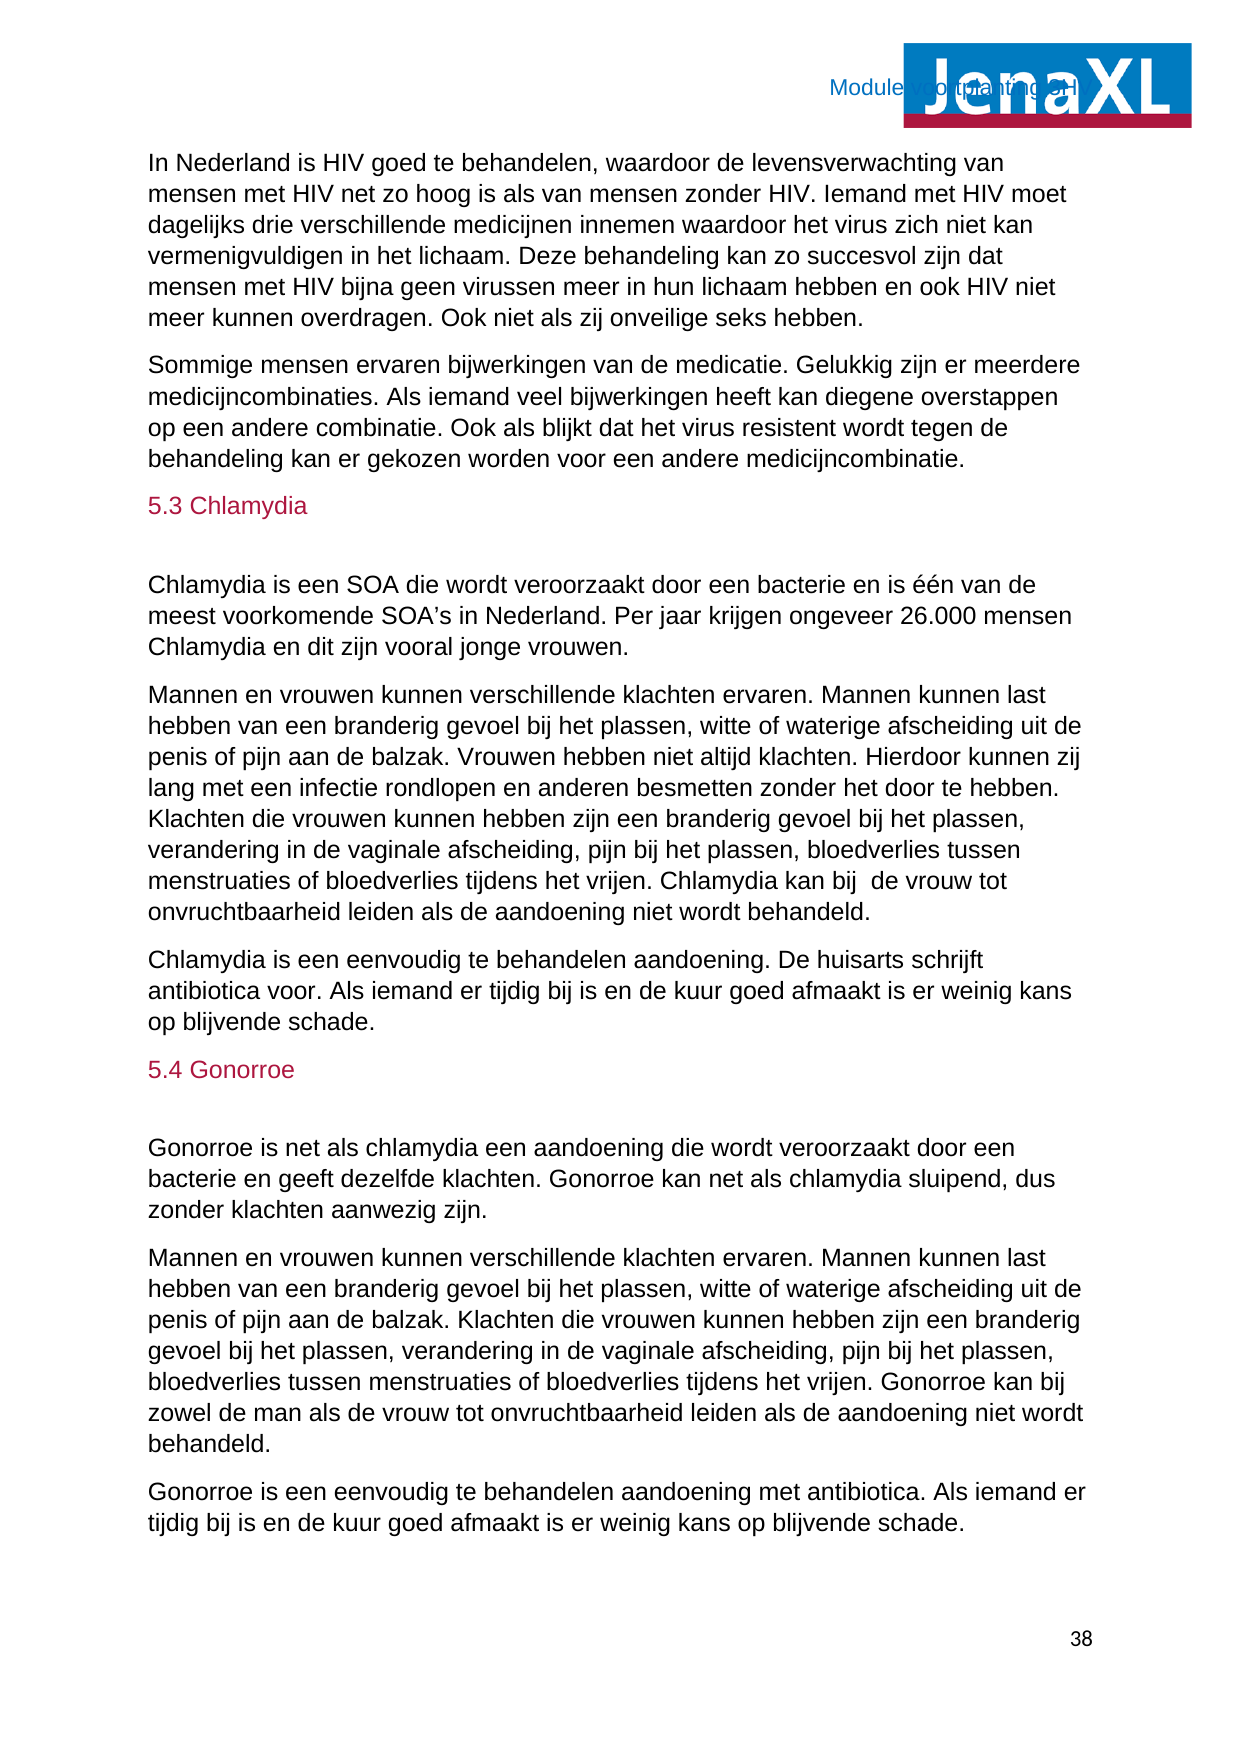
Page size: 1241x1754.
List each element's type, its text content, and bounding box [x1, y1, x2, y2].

text Gonorroe is net als chlamydia een aandoening die wordt veroorzaakt door een bacterie en geeft dezelfde klachten. Gonorroe kan net als chlamydia sluipend, dus zonder klachten aanwezig zijn. [148, 1133, 1093, 1224]
text Chlamydia is een SOA die wordt veroorzaakt door een bacterie en is één van de meest voorkomende SOA’s in Nederland. Per jaar krijgen ongeveer 26.000 mensen Chlamydia en dit zijn vooral jonge vrouwen. [148, 570, 1093, 661]
text Sommige mensen ervaren bijwerkingen van de medicatie. Gelukkig zijn er meerdere medicijncombinaties. Als iemand veel bijwerkingen heeft kan diegene overstappen op een andere combinatie. Ook als blijkt dat het virus resistent wordt tegen de behandeling kan er gekozen worden voor een andere medicijncombinatie. [148, 351, 1093, 472]
subtitle 5.4 Gonorroe [148, 1055, 1093, 1083]
text Mannen en vrouwen kunnen verschillende klachten ervaren. Mannen kunnen last hebben van een branderig gevoel bij het plassen, witte of waterige afscheiding uit de penis of pijn aan de balzak. Klachten die vrouwen kunnen hebben zijn een branderig gevoel bij het plassen, verandering in de vaginale afscheiding, pijn bij het plassen, bloedverlies tussen menstruaties of bloedverlies tijdens het vrijen. Gonorroe kan bij zowel de man als de vrouw tot onvruchtbaarheid leiden als de aandoening niet wordt behandeld. [148, 1243, 1093, 1458]
text Chlamydia is een eenvoudig te behandelen aandoening. De huisarts schrijft antibiotica voor. Als iemand er tijdig bij is en de kuur goed afmaakt is er weinig kans op blijvende schade. [148, 945, 1093, 1036]
text Gonorroe is een eenvoudig te behandelen aandoening met antibiotica. Als iemand er tijdig bij is en de kuur goed afmaakt is er weinig kans op blijvende schade. [148, 1477, 1093, 1537]
text In Nederland is HIV goed te behandelen, waardoor de levensverwachting van mensen met HIV net zo hoog is als van mensen zonder HIV. Iemand met HIV moet dagelijks drie verschillende medicijnen innemen waardoor het virus zich niet kan vermenigvuldigen in het lichaam. Deze behandeling kan zo succesvol zijn dat mensen met HIV bijna geen virussen meer in hun lichaam hebben en ook HIV niet meer kunnen overdragen. Ook niet als zij onveilige seks hebben. [148, 148, 1093, 332]
picture [903, 43, 1192, 128]
text Mannen en vrouwen kunnen verschillende klachten ervaren. Mannen kunnen last hebben van een branderig gevoel bij het plassen, witte of waterige afscheiding uit de penis of pijn aan de balzak. Vrouwen hebben niet altijd klachten. Hierdoor kunnen zij lang met een infectie rondlopen en anderen besmetten zonder het door te hebben. Klachten die vrouwen kunnen hebben zijn een branderig gevoel bij het plassen, verandering in de vaginale afscheiding, pijn bij het plassen, bloedverlies tussen menstruaties of bloedverlies tijdens het vrijen. Chlamydia kan bij de vrouw tot onvruchtbaarheid leiden als de aandoening niet wordt behandeld. [148, 680, 1093, 926]
subtitle 5.3 Chlamydia [148, 491, 1093, 520]
